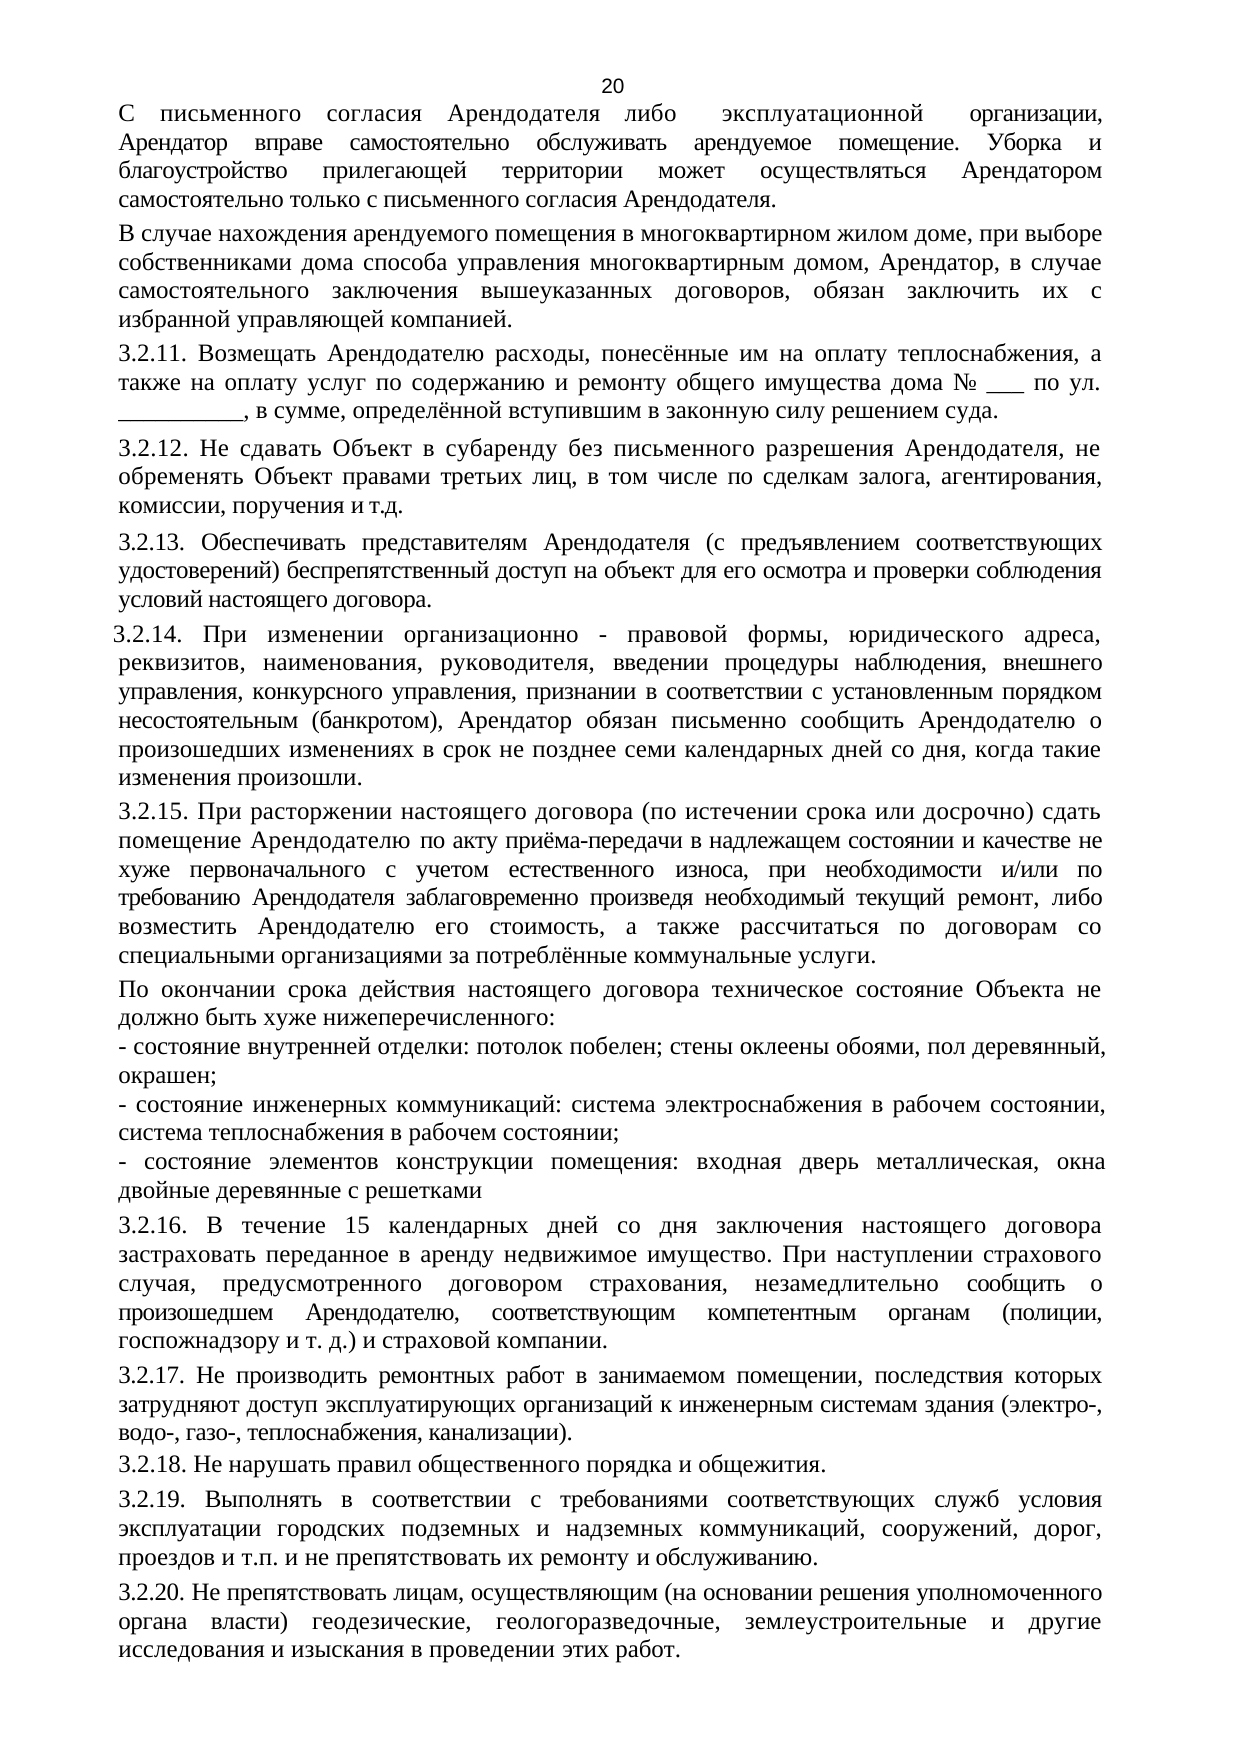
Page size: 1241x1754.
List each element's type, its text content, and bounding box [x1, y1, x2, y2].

text 3.2.13. Обеспечивать представителям Арендодателя (с предъявлением соответствующих удостоверений) беспрепятственный доступ на объект для его осмотра и проверки соблюдения условий настоящего договора. [118, 527, 1103, 613]
text 3.2.20. Не препятствовать лицам, осуществляющим (на основании решения уполномоченного органа власти) геодезические, геологоразведочные, землеустроительные и другие исследования и изыскания в проведении этих работ. [118, 1577, 1103, 1663]
text 3.2.19. Выполнять в соответствии с требованиями соответствующих служб условия эксплуатации городских подземных и надземных коммуникаций, сооружений, дорог, проездов и т.п. и не препятствовать их ремонту и обслуживанию. [118, 1484, 1103, 1571]
text 3.2.18. Не нарушать правил общественного порядка и общежития. [118, 1449, 1103, 1478]
text - состояние элементов конструкции помещения: входная дверь металлическая, окна двойные деревянные с решетками [118, 1146, 1107, 1204]
text С письменного согласия Арендодателя либо эксплуатационной организации, Арендатор вправе самостоятельно обслуживать арендуемое помещение. Уборка и благоустройство прилегающей территории может осуществляться Арендатором самостоятельно только с письменного согласия Арендодателя. [118, 98, 1103, 213]
text 3.2.11. Возмещать Арендодателю расходы, понесённые им на оплату теплоснабжения, а также на оплату услуг по содержанию и ремонту общего имущества дома № ___ по ул. __________, в сумме, определённой вступившим в законную силу решением суда. [118, 338, 1103, 424]
text 3.2.15. При расторжении настоящего договора (по истечении срока или досрочно) сдать помещение Арендодателю по акту приёма-передачи в надлежащем состоянии и качестве не хуже первоначального с учетом естественного износа, при необходимости и/или по требованию Арендодателя заблаговременно произведя необходимый текущий ремонт, либо возместить Арендодателю его стоимость, а также рассчитаться по договорам со специальными организациями за потреблённые коммунальные услуги. [118, 796, 1103, 969]
text - состояние инженерных коммуникаций: система электроснабжения в рабочем состоянии, система теплоснабжения в рабочем состоянии; [118, 1089, 1107, 1146]
text По окончании срока действия настоящего договора техническое состояние Объекта не должно быть хуже нижеперечисленного: [118, 974, 1103, 1031]
text 3.2.17. Не производить ремонтных работ в занимаемом помещении, последствия которых затрудняют доступ эксплуатирующих организаций к инженерным системам здания (электро-, водо-, газо-, теплоснабжения, канализации). [118, 1360, 1103, 1446]
text 3.2.14. При изменении организационно - правовой формы, юридического адреса, реквизитов, наименования, руководителя, введении процедуры наблюдения, внешнего управления, конкурсного управления, признании в соответствии с установленным порядком несостоятельным (банкротом), Арендатор обязан письменно сообщить Арендодателю о произошедших изменениях в срок не позднее семи календарных дней со дня, когда такие изменения произошли. [113, 619, 1103, 791]
text 3.2.12. Не сдавать Объект в субаренду без письменного разрешения Арендодателя, не обременять Объект правами третьих лиц, в том числе по сделкам залога, агентирования, комиссии, поручения и т.д. [118, 433, 1103, 519]
text В случае нахождения арендуемого помещения в многоквартирном жилом доме, при выборе собственниками дома способа управления многоквартирным домом, Арендатор, в случае самостоятельного заключения вышеуказанных договоров, обязан заключить их с избранной управляющей компанией. [118, 218, 1103, 333]
text 3.2.16. В течение 15 календарных дней со дня заключения настоящего договора застраховать переданное в аренду недвижимое имущество. При наступлении страхового случая, предусмотренного договором страхования, незамедлительно сообщить о произошедшем Арендодателю, соответствующим компетентным органам (полиции, госпожнадзору и т. д.) и страховой компании. [118, 1211, 1103, 1354]
text - состояние внутренней отделки: потолок побелен; стены оклеены обоями, пол деревянный, окрашен; [118, 1031, 1107, 1089]
